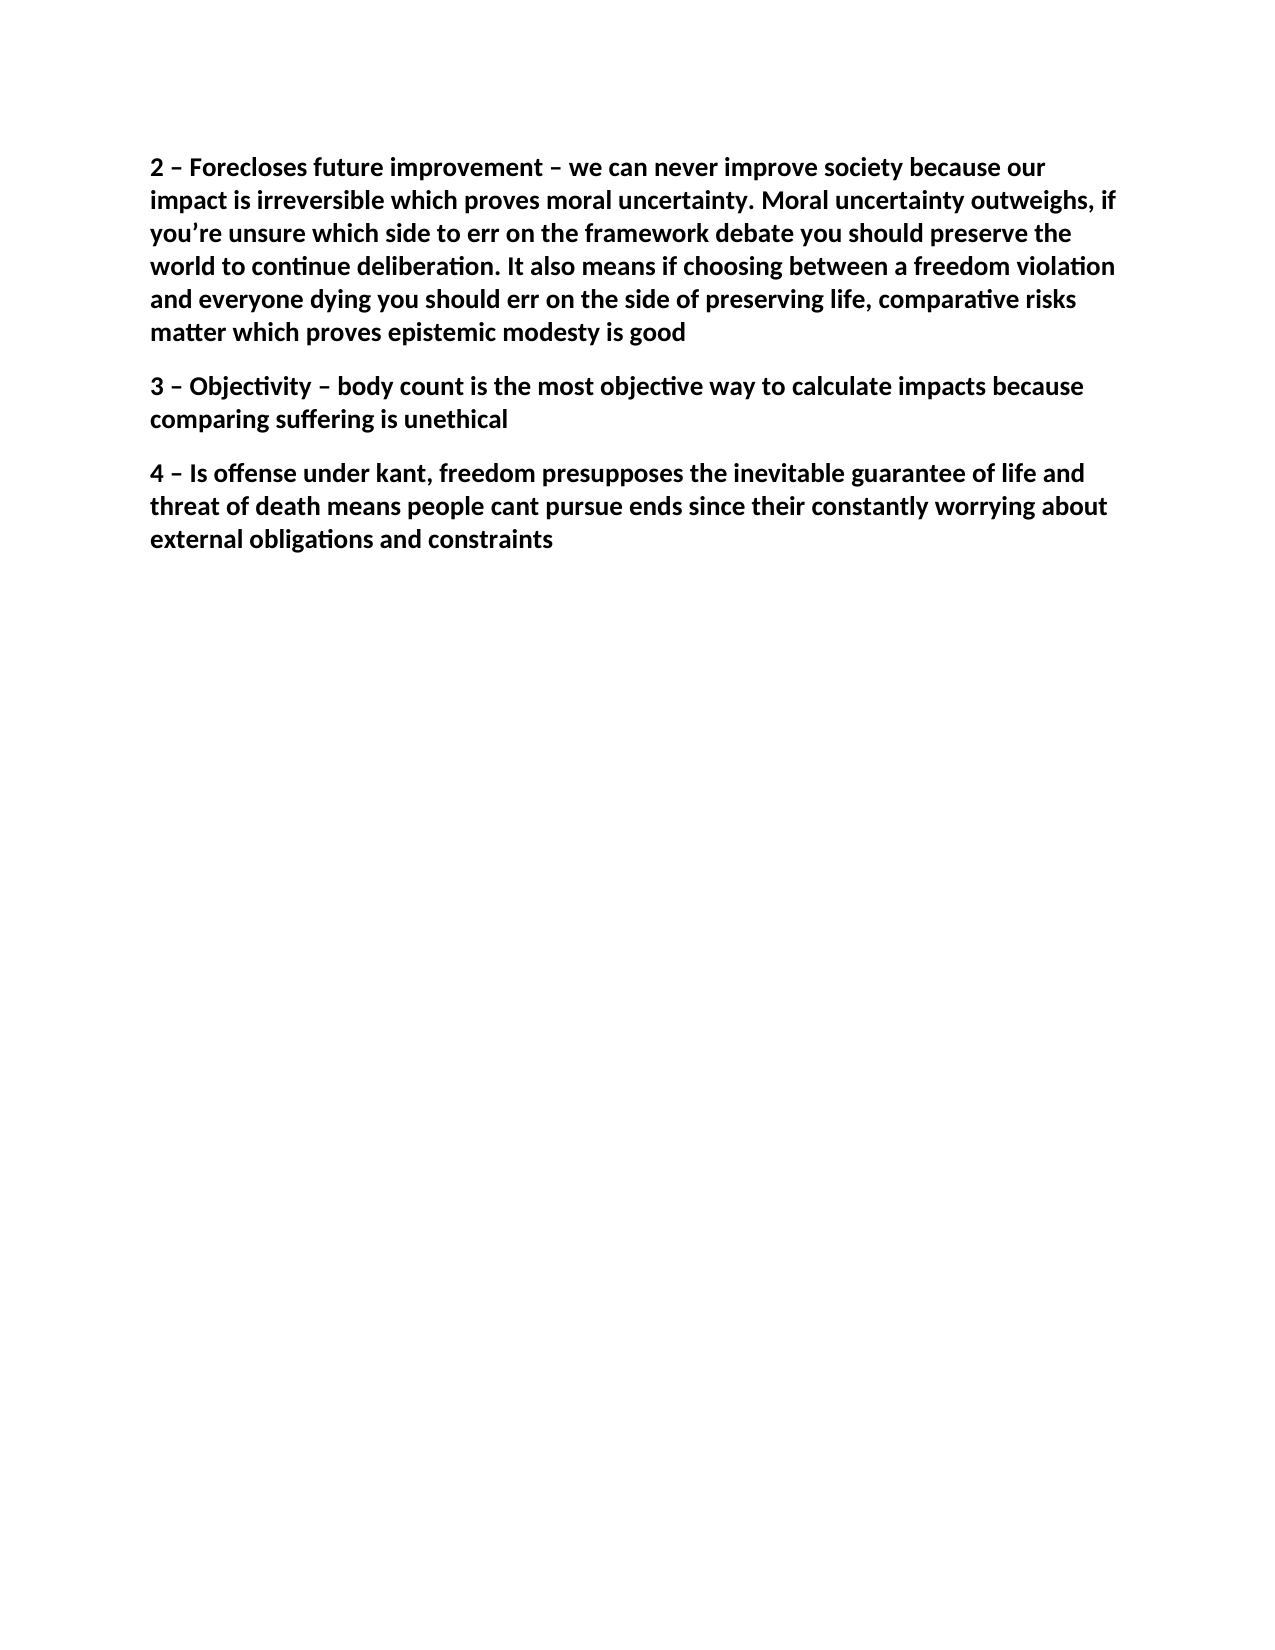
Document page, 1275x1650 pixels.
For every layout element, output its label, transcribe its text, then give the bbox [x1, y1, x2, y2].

subtitle 4 – Is offense under kant, freedom presupposes the inevitable guarantee of life and threat of death means people cant pursue ends since their constantly worrying about external obligations and constraints [150, 456, 1125, 555]
subtitle 2 – Forecloses future improvement – we can never improve society because our impact is irreversible which proves moral uncertainty. Moral uncertainty outweighs, if you’re unsure which side to err on the framework debate you should preserve the world to continue deliberation. It also means if choosing between a freedom violation and everyone dying you should err on the side of preserving life, comparative risks matter which proves epistemic modesty is good [150, 150, 1125, 348]
subtitle 3 – Objectivity – body count is the most objective way to calculate impacts because comparing suffering is unethical [150, 369, 1125, 435]
